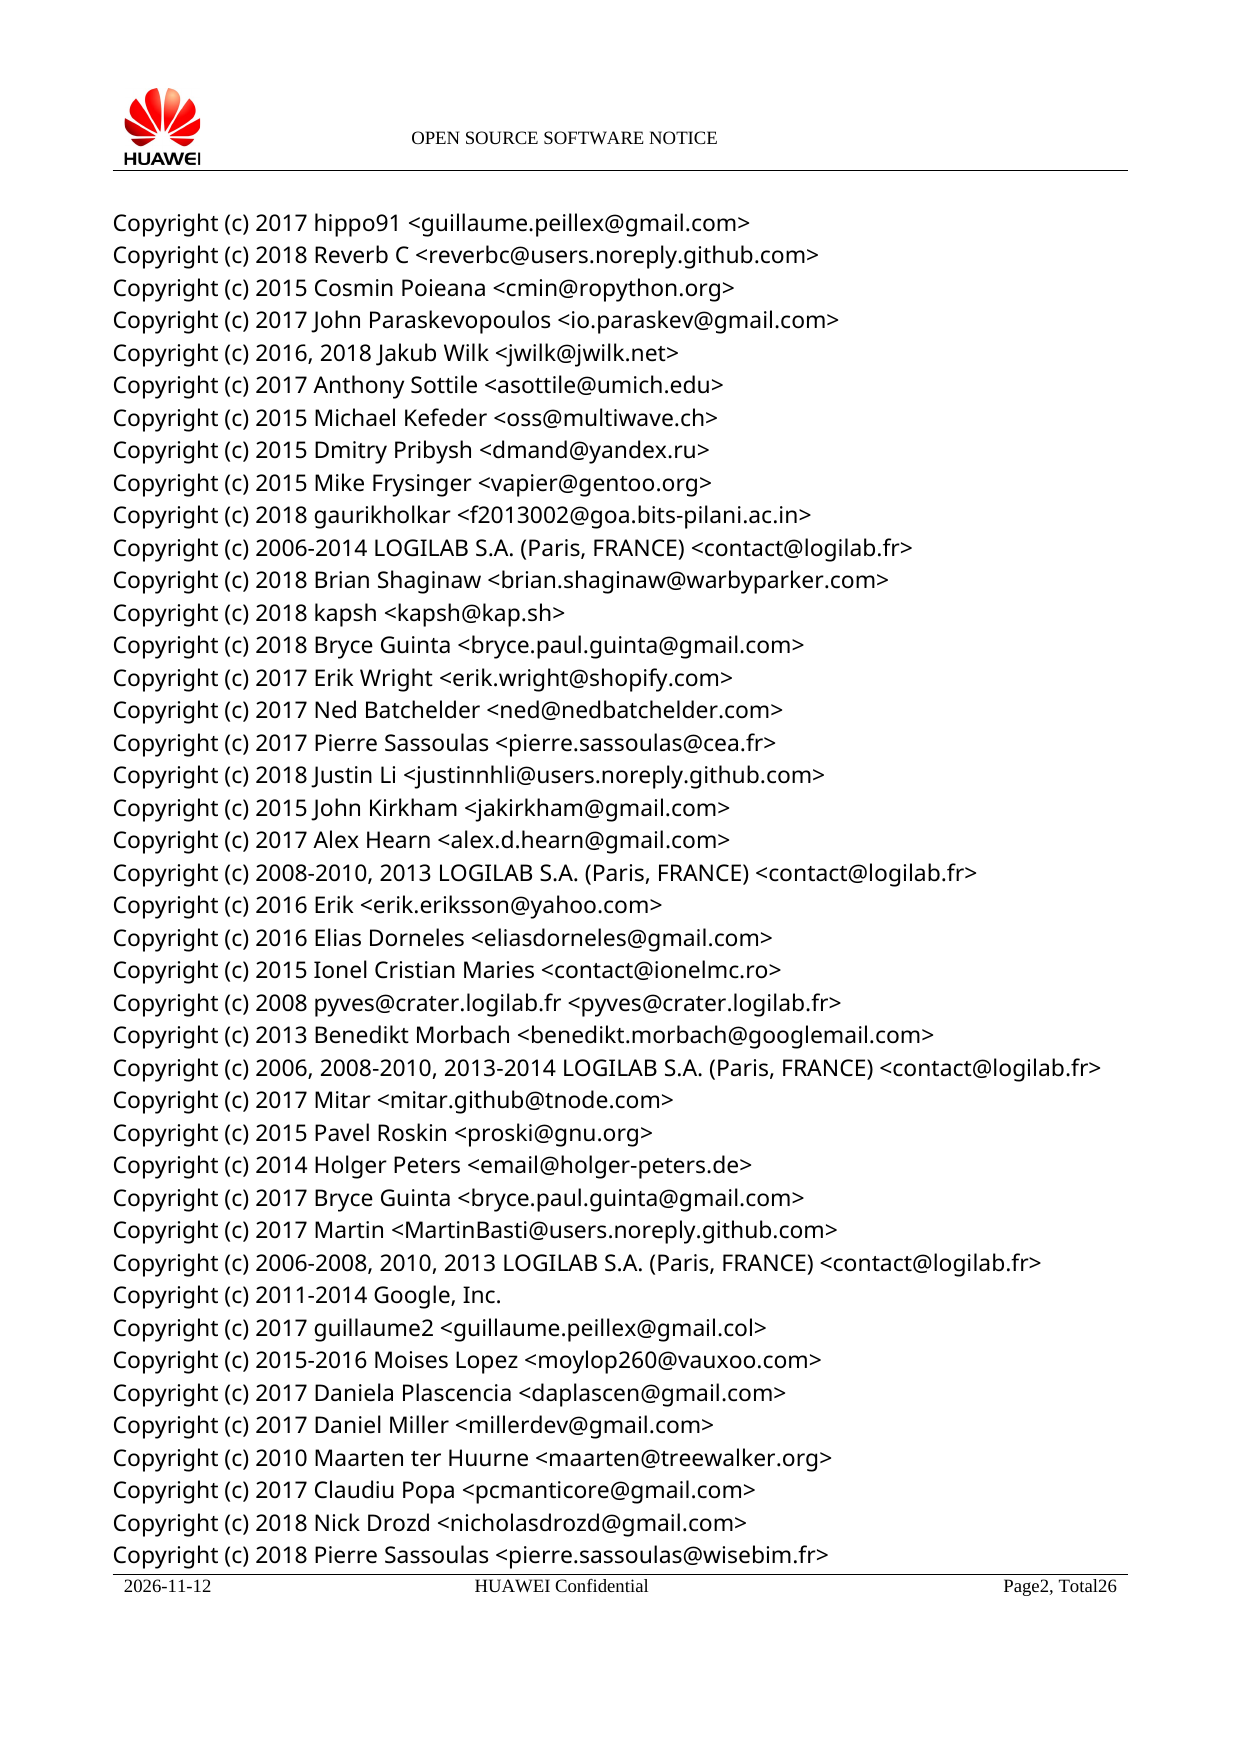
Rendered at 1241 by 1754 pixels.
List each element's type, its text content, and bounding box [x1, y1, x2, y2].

picture [124, 88, 201, 165]
